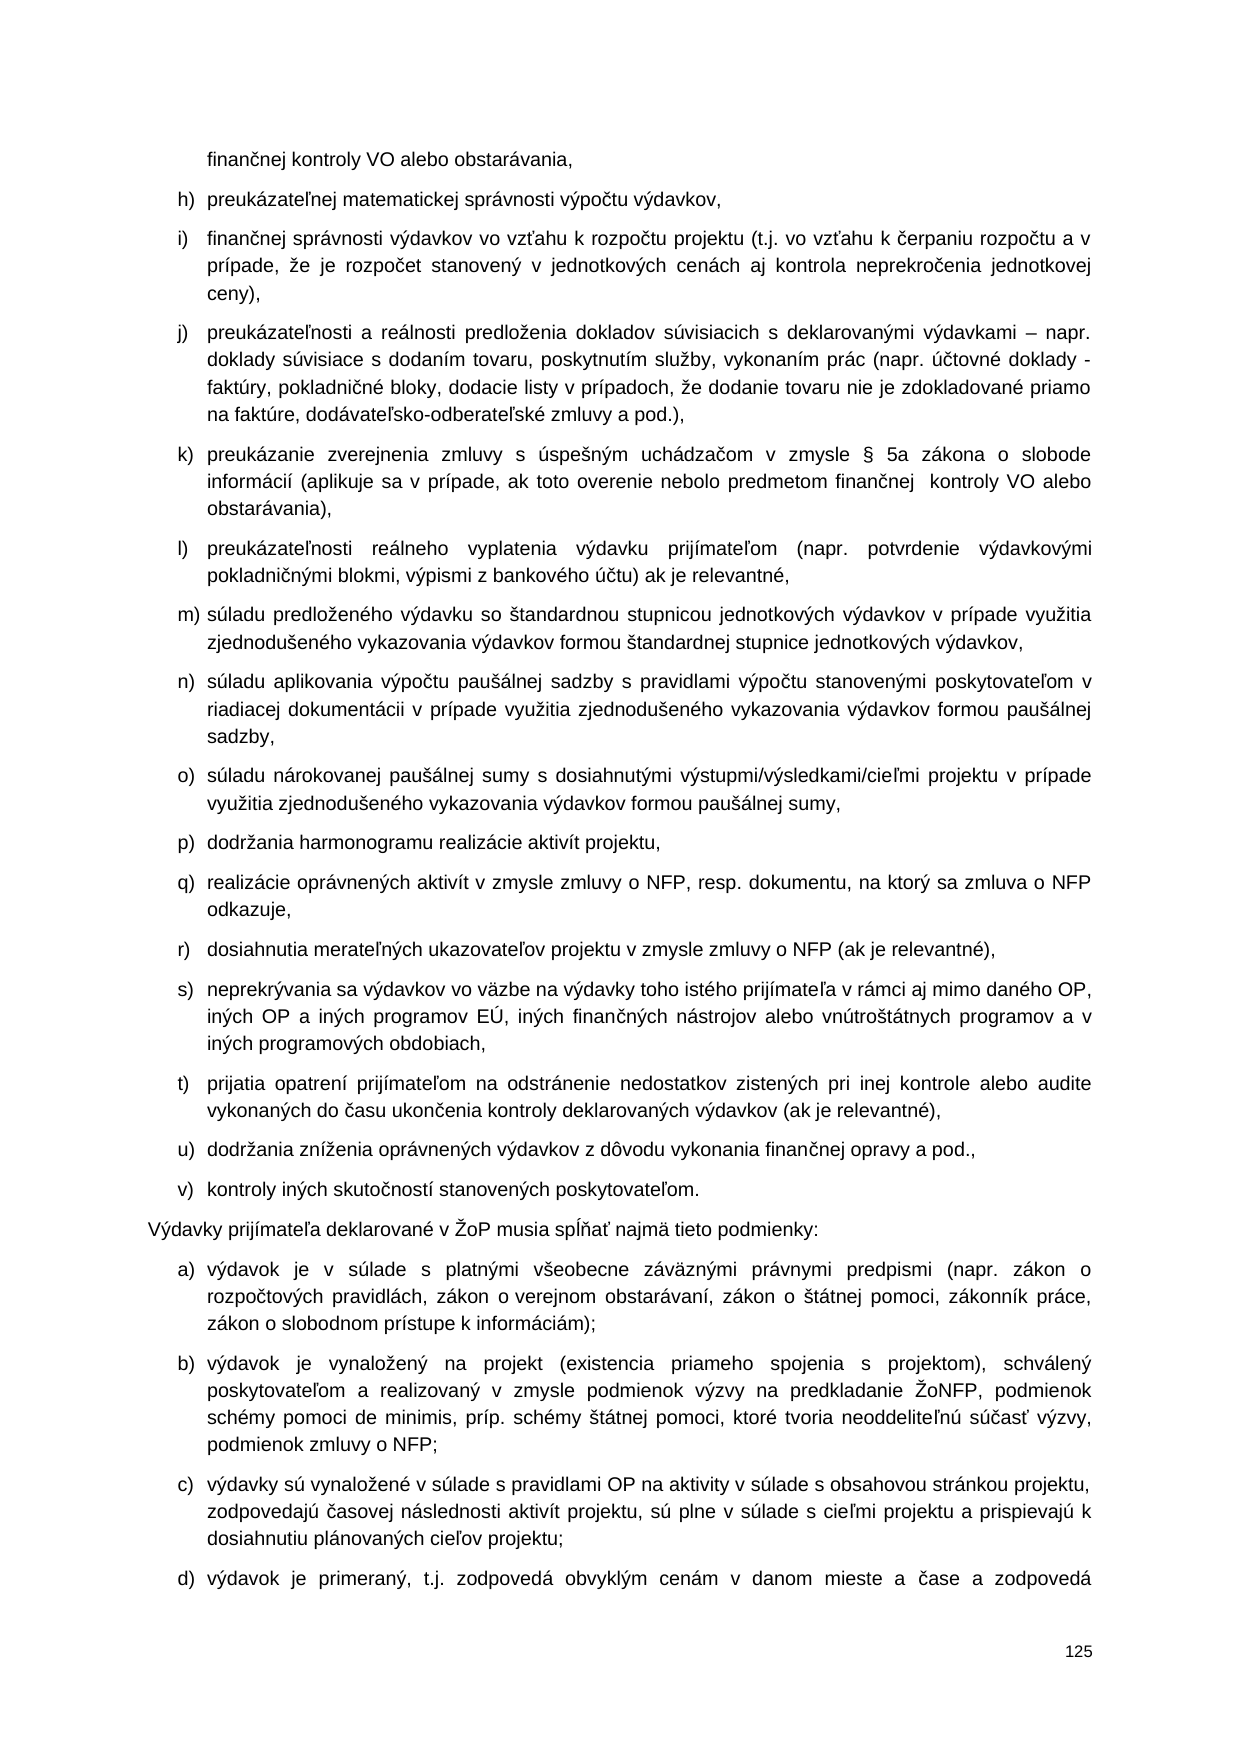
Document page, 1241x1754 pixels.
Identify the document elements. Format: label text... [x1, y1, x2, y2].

list dosiahnutia merateľných ukazovateľov projektu v zmysle zmluvy o NFP (ak je relevantné), [177, 938, 1092, 960]
list výdavok je vynaložený na projekt (existencia priameho spojenia s projektom), schválený poskytovateľom a realizovaný v zmysle podmienok výzvy na predkladanie ŽoNFP, podmienok schémy pomoci de minimis, príp. schémy štátnej pomoci, ktoré tvoria neoddeliteľnú súčasť výzvy, podmienok zmluvy o NFP; [177, 1351, 1092, 1456]
list preukázateľnosti reálneho vyplatenia výdavku prijímateľom (napr. potvrdenie výdavkovými pokladničnými blokmi, výpismi z bankového účtu) ak je relevantné, [177, 536, 1092, 586]
list dodržania harmonogramu realizácie aktivít projektu, [177, 831, 1092, 854]
list preukázanie zverejnenia zmluvy s úspešným uchádzačom v zmysle § 5a zákona o slobode informácií (aplikuje sa v prípade, ak toto overenie nebolo predmetom finančnej kontroly VO alebo obstarávania), [177, 442, 1092, 519]
list súladu aplikovania výpočtu paušálnej sadzby s pravidlami výpočtu stanovenými poskytovateľom v riadiacej dokumentácii v prípade využitia zjednodušeného vykazovania výdavkov formou paušálnej sadzby, [177, 670, 1092, 747]
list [177, 148, 1092, 170]
list súladu nárokovanej paušálnej sumy s dosiahnutými výstupmi/výsledkami/cieľmi projektu v prípade využitia zjednodušeného vykazovania výdavkov formou paušálnej sumy, [177, 764, 1092, 814]
list neprekrývania sa výdavkov vo väzbe na výdavky toho istého prijímateľa v rámci aj mimo daného OP, iných OP a iných programov EÚ, iných finančných nástrojov alebo vnútroštátnych programov a v iných programových obdobiach, [177, 977, 1092, 1054]
list preukázateľnosti a reálnosti predloženia dokladov súvisiacich s deklarovanými výdavkami – napr. doklady súvisiace s dodaním tovaru, poskytnutím služby, vykonaním prác (napr. účtovné doklady - faktúry, pokladničné bloky, dodacie listy v prípadoch, že dodanie tovaru nie je zdokladované priamo na faktúre, dodávateľsko-odberateľské zmluvy a pod.), [177, 321, 1092, 425]
list dodržania zníženia oprávnených výdavkov z dôvodu vykonania finančnej opravy a pod., [177, 1138, 1092, 1161]
list kontroly iných skutočností stanovených poskytovateľom. [177, 1178, 1092, 1201]
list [177, 1567, 1092, 1589]
list realizácie oprávnených aktivít v zmysle zmluvy o NFP, resp. dokumentu, na ktorý sa zmluva o NFP odkazuje, [177, 871, 1092, 921]
list preukázateľnej matematickej správnosti výpočtu výdavkov, [177, 187, 1092, 210]
list finančnej správnosti výdavkov vo vzťahu k rozpočtu projektu (t.j. vo vzťahu k čerpaniu rozpočtu a v prípade, že je rozpočet stanovený v jednotkových cenách aj kontrola neprekročenia jednotkovej ceny), [177, 227, 1092, 304]
list výdavky sú vynaložené v súlade s pravidlami OP na aktivity v súlade s obsahovou stránkou projektu, zodpovedajú časovej následnosti aktivít projektu, sú plne v súlade s cieľmi projektu a prispievajú k dosiahnutiu plánovaných cieľov projektu; [177, 1473, 1092, 1550]
list prijatia opatrení prijímateľom na odstránenie nedostatkov zistených pri inej kontrole alebo audite vykonaných do času ukončenia kontroly deklarovaných výdavkov (ak je relevantné), [177, 1071, 1092, 1121]
list výdavok je v súlade s platnými všeobecne záväznými právnymi predpismi (napr. zákon o rozpočtových pravidlách, zákon o verejnom obstarávaní, zákon o štátnej pomoci, zákonník práce, zákon o slobodnom prístupe k informáciám); [177, 1257, 1092, 1334]
text Výdavky prijímateľa deklarované v ŽoP musia spĺňať najmä tieto podmienky: [148, 1218, 1092, 1240]
list súladu predloženého výdavku so štandardnou stupnicou jednotkových výdavkov v prípade využitia zjednodušeného vykazovania výdavkov formou štandardnej stupnice jednotkových výdavkov, [177, 603, 1092, 653]
